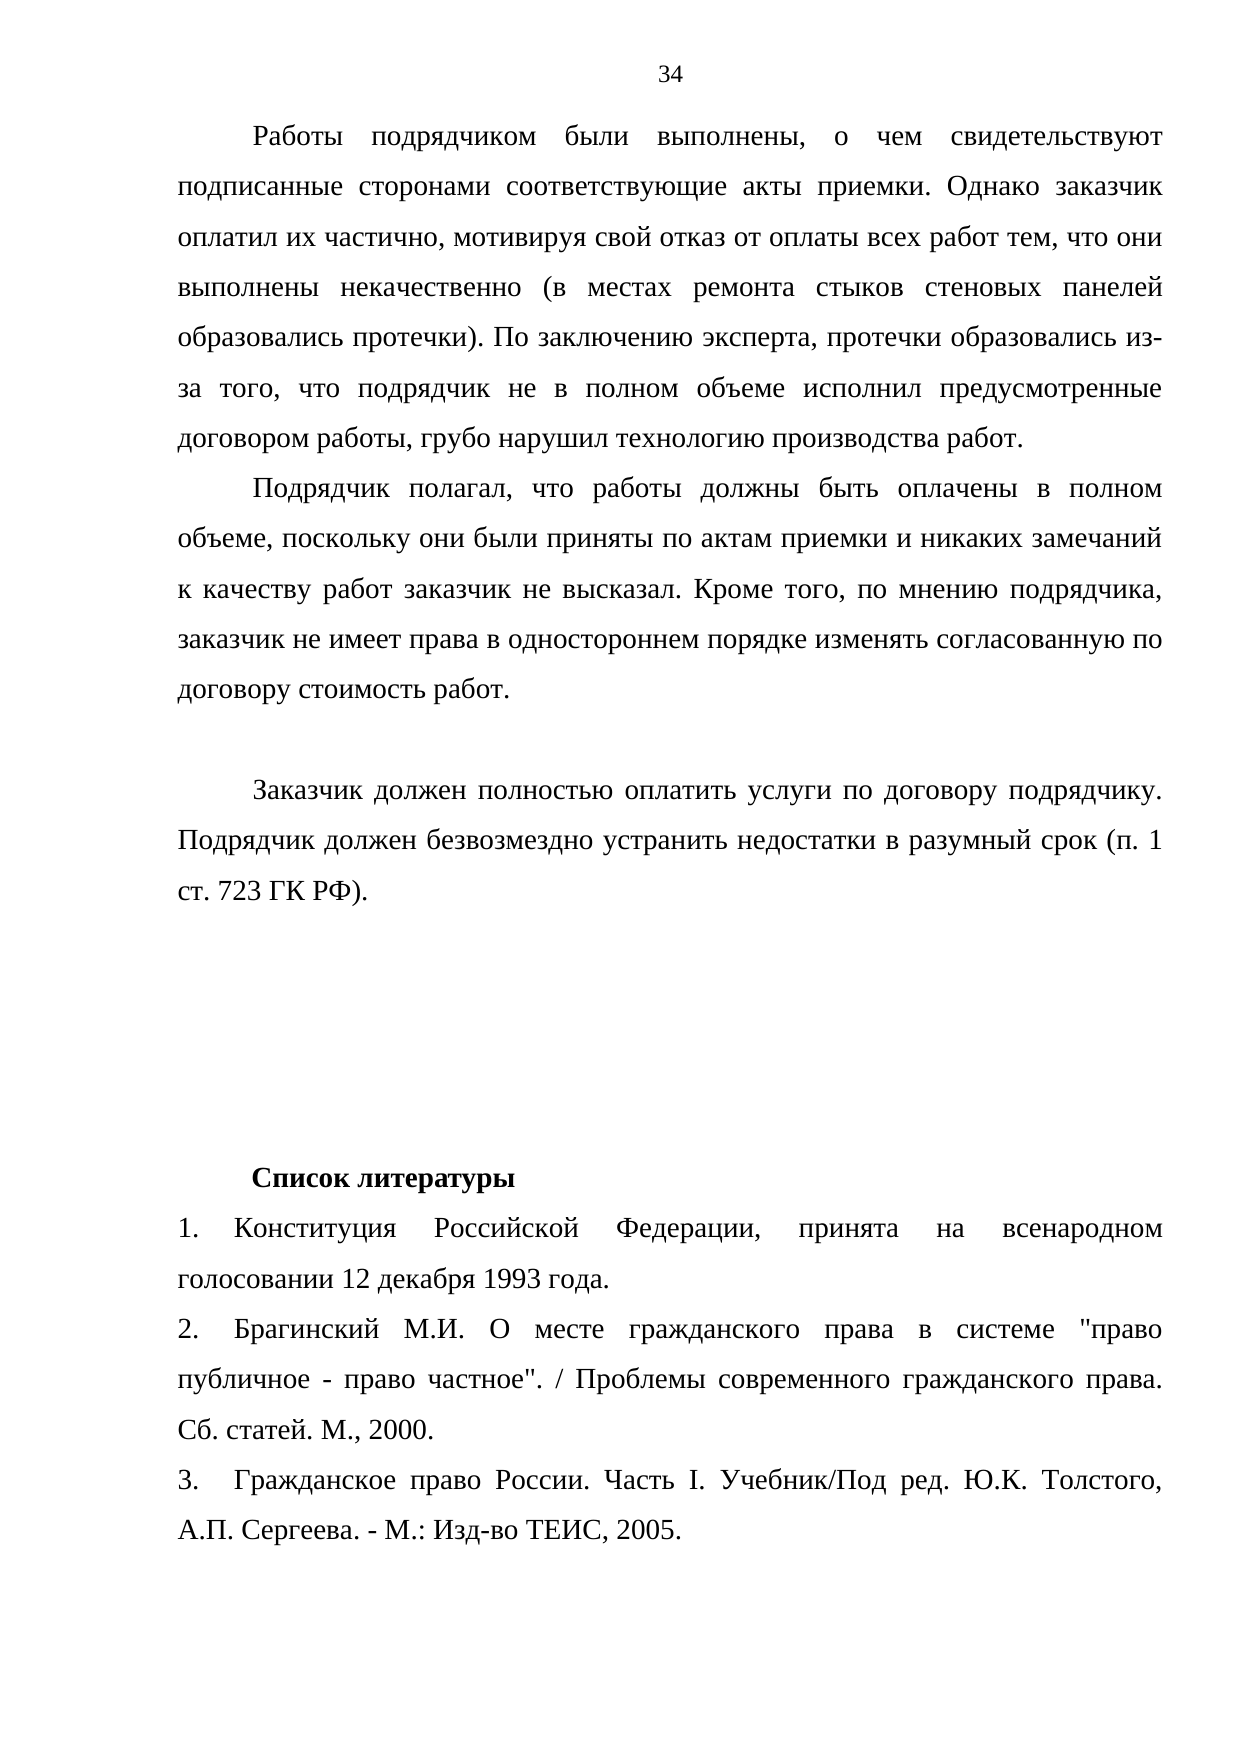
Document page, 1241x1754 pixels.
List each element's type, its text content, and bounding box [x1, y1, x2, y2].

list Конституция Российской Федерации, принята на всенародном голосовании 12 декабря 1993 года. [177, 1211, 1163, 1294]
list Гражданское право России. Часть I. Учебник/Под ред. Ю.К. Толстого, А.П. Сергеева. - М.: Изд-во ТЕИС, 2005. [177, 1462, 1163, 1546]
text Работы подрядчиком были выполнены, о чем свидетельствуют подписанные сторонами соответствующие акты приемки. Однако заказчик оплатил их частично, мотивируя свой отказ от оплаты всех работ тем, что они выполнены некачественно (в местах ремонта стыков стеновых панелей образовались протечки). По заключению эксперта, протечки образовались из-за того, что подрядчик не в полном объеме исполнил предусмотренные договором работы, грубо нарушил технологию производства работ. [177, 118, 1163, 453]
text Заказчик должен полностью оплатить услуги по договору подрядчику. Подрядчик должен безвозмездно устранить недостатки в разумный срок (п. 1 ст. 723 ГК РФ). [177, 772, 1163, 906]
text Подрядчик полагал, что работы должны быть оплачены в полном объеме, поскольку они были приняты по актам приемки и никаких замечаний к качеству работ заказчик не высказал. Кроме того, по мнению подрядчика, заказчик не имеет права в одностороннем порядке изменять согласованную по договору стоимость работ. [177, 470, 1163, 705]
list Брагинский М.И. О месте гражданского права в системе "право публичное - право частное". / Проблемы современного гражданского права. Сб. статей. М., 2000. [177, 1311, 1163, 1445]
subtitle Список литературы [177, 1160, 1163, 1194]
